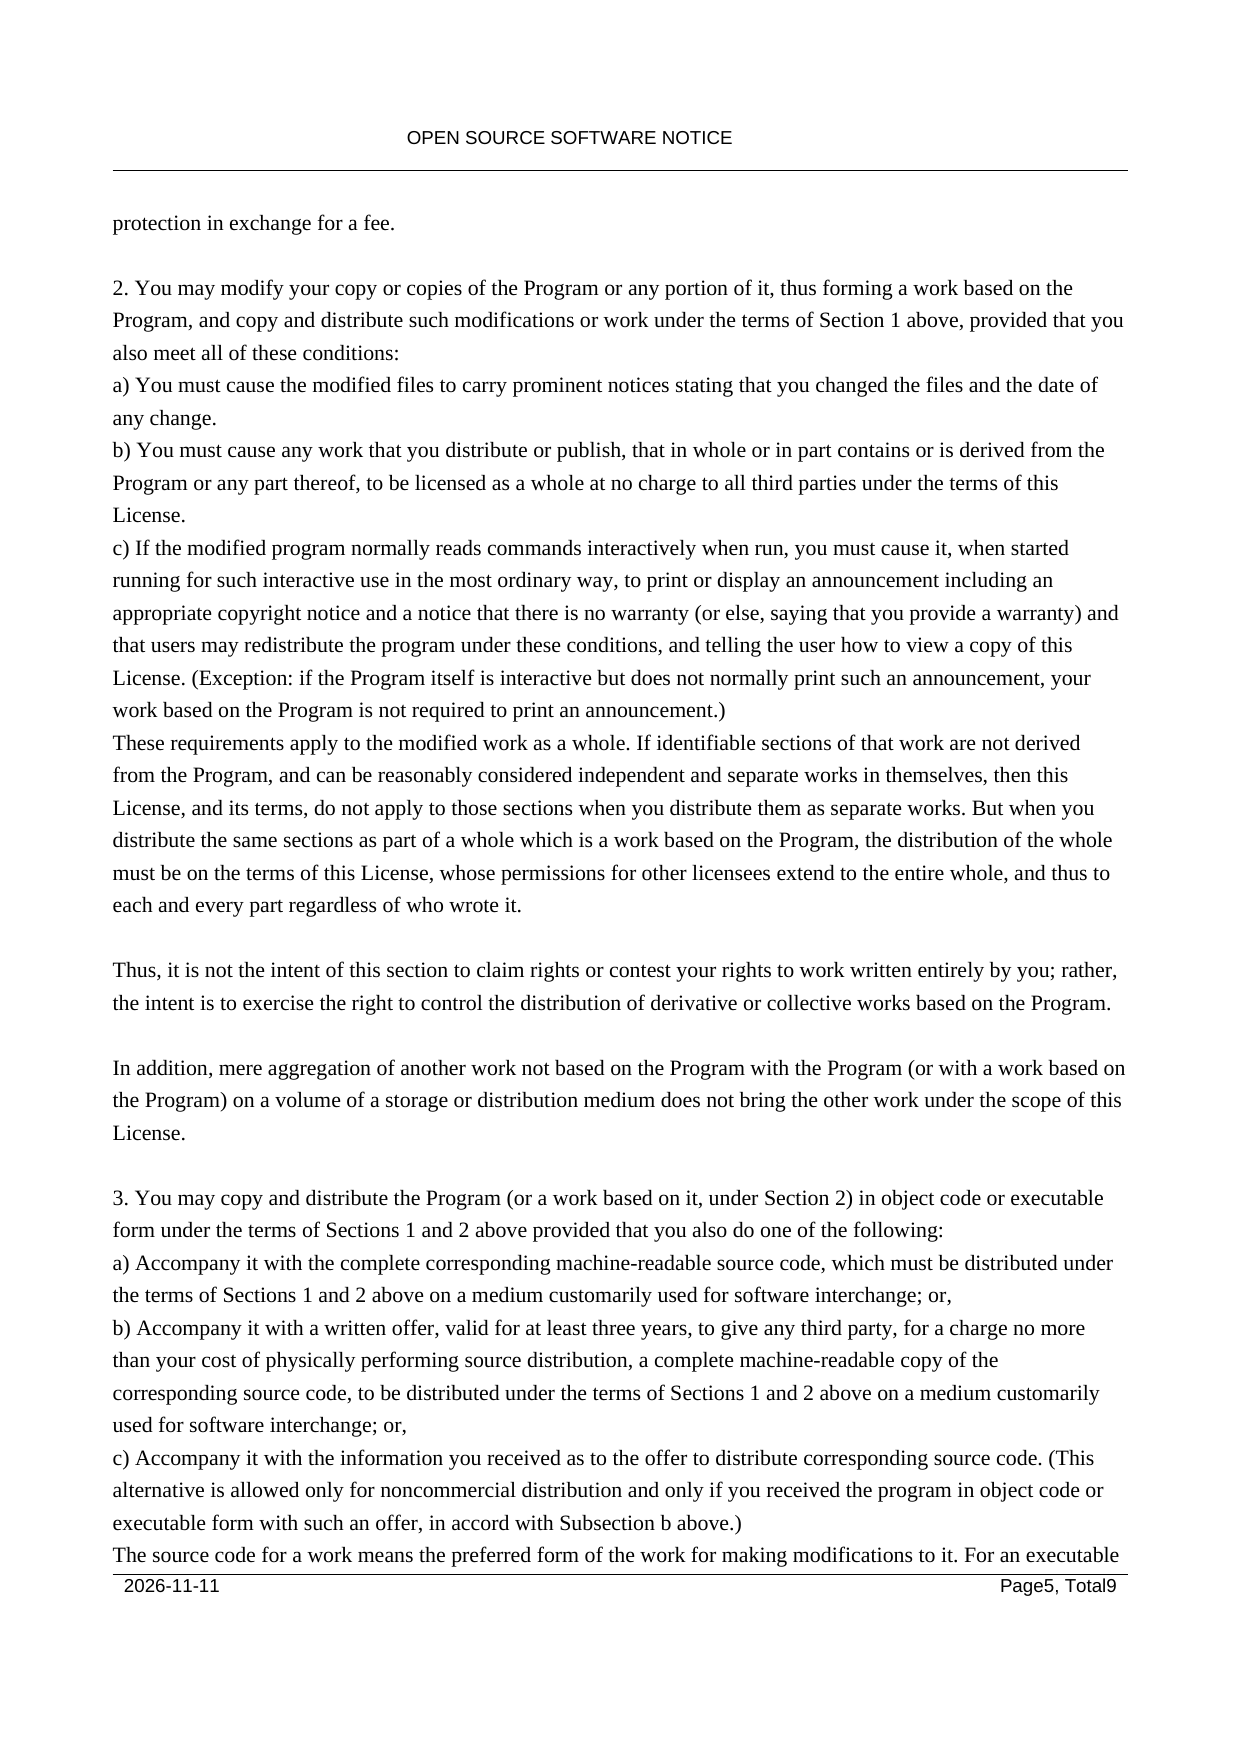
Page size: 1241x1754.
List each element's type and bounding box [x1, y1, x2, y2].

text [112, 206, 1128, 1571]
